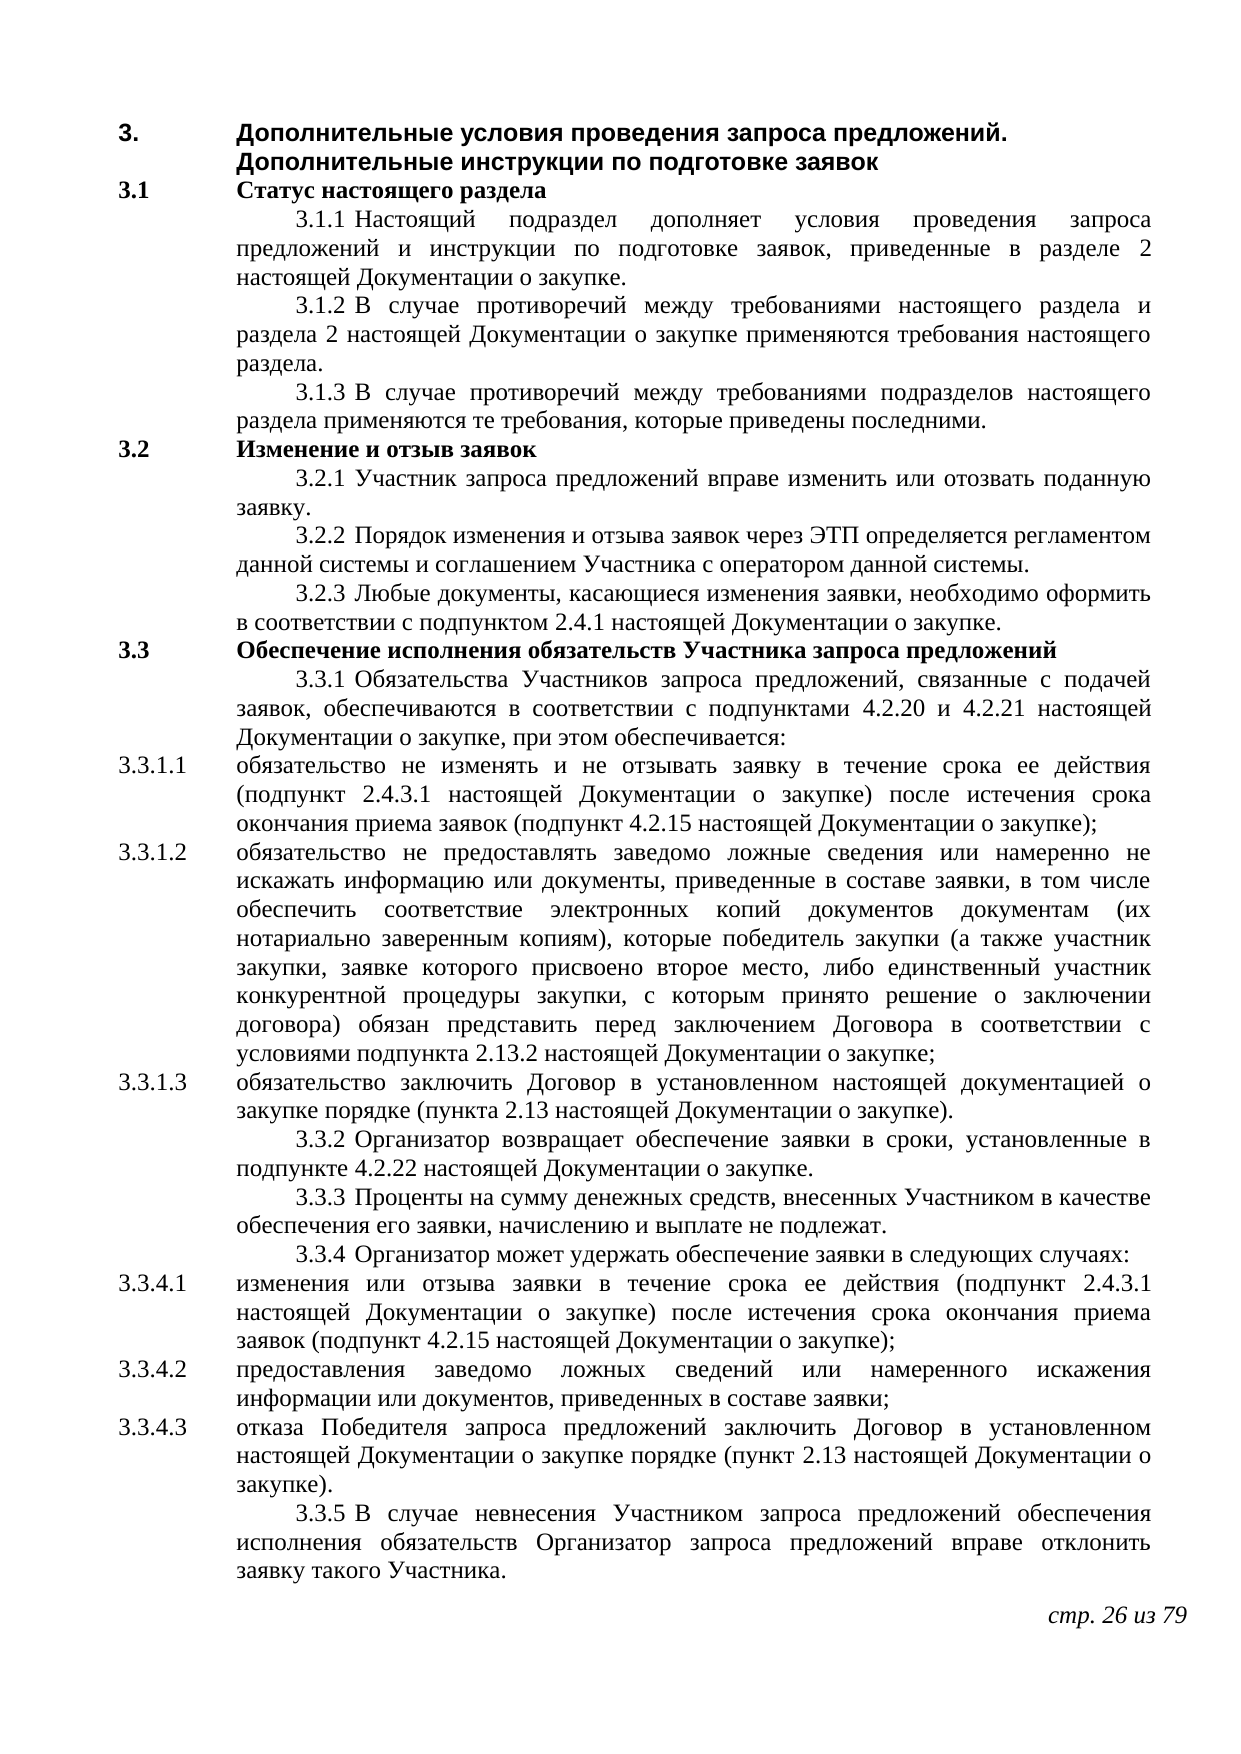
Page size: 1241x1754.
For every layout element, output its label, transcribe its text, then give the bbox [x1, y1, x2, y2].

text Настоящий подраздел дополняет условия проведения запроса предложений и инструкции по подготовке заявок, приведенные в разделе 2 настоящей Документации о закупке. [236, 204, 1152, 291]
text Порядок изменения и отзыва заявок через ЭТП определяется регламентом данной системы и соглашением Участника с оператором данной системы. [236, 521, 1152, 578]
text Организатор может удержать обеспечение заявки в следующих случаях: [236, 1239, 1152, 1268]
text Организатор возвращает обеспечение заявки в сроки, установленные в подпункте 4.2.22 настоящей Документации о закупке. [236, 1124, 1152, 1182]
text Проценты на сумму денежных средств, внесенных Участником в качестве обеспечения его заявки, начислению и выплате не подлежат. [236, 1182, 1152, 1239]
text изменения или отзыва заявки в течение срока ее действия (подпункт 2.4.3.1 настоящей Документации о закупке) после истечения срока окончания приема заявок (подпункт 4.2.15 настоящей Документации о закупке); [118, 1268, 1152, 1354]
text предоставления заведомо ложных сведений или намеренного искажения информации или документов, приведенных в составе заявки; [118, 1354, 1152, 1412]
text отказа Победителя запроса предложений заключить Договор в установленном настоящей Документации о закупке порядке (пункт 2.13 настоящей Документации о закупке). [118, 1412, 1152, 1498]
subtitle Статус настоящего раздела [118, 176, 1152, 204]
subtitle Изменение и отзыв заявок [118, 434, 1152, 463]
text Обязательства Участников запроса предложений, связанные с подачей заявок, обеспечиваются в соответствии с подпунктами 4.2.20 и 4.2.21 настоящей Документации о закупке, при этом обеспечивается: [236, 664, 1152, 751]
subtitle Дополнительные условия проведения запроса предложений. Дополнительные инструкции по подготовке заявок [118, 118, 1152, 176]
text Участник запроса предложений вправе изменить или отозвать поданную заявку. [236, 463, 1152, 521]
text обязательство заключить Договор в установленном настоящей документацией о закупке порядке (пункта 2.13 настоящей Документации о закупке). [118, 1067, 1152, 1124]
text обязательство не предоставлять заведомо ложные сведения или намеренно не искажать информацию или документы, приведенные в составе заявки, в том числе обеспечить соответствие электронных копий документов документам (их нотариально заверенным копиям), которые победитель закупки (а также участник закупки, заявке которого присвоено второе место, либо единственный участник конкурентной процедуры закупки, с которым принято решение о заключении договора) обязан представить перед заключением Договора в соответствии с условиями подпункта 2.13.2 настоящей Документации о закупке; [118, 837, 1152, 1067]
text обязательство не изменять и не отзывать заявку в течение срока ее действия (подпункт 2.4.3.1 настоящей Документации о закупке) после истечения срока окончания приема заявок (подпункт 4.2.15 настоящей Документации о закупке); [118, 751, 1152, 837]
text В случае противоречий между требованиями настоящего раздела и раздела 2 настоящей Документации о закупке применяются требования настоящего раздела. [236, 291, 1152, 377]
subtitle Обеспечение исполнения обязательств Участника запроса предложений [118, 636, 1152, 664]
text В случае невнесения Участником запроса предложений обеспечения исполнения обязательств Организатор запроса предложений вправе отклонить заявку такого Участника. [236, 1498, 1152, 1584]
text Любые документы, касающиеся изменения заявки, необходимо оформить в соответствии с подпунктом 2.4.1 настоящей Документации о закупке. [236, 578, 1152, 636]
text В случае противоречий между требованиями подразделов настоящего раздела применяются те требования, которые приведены последними. [236, 377, 1152, 434]
